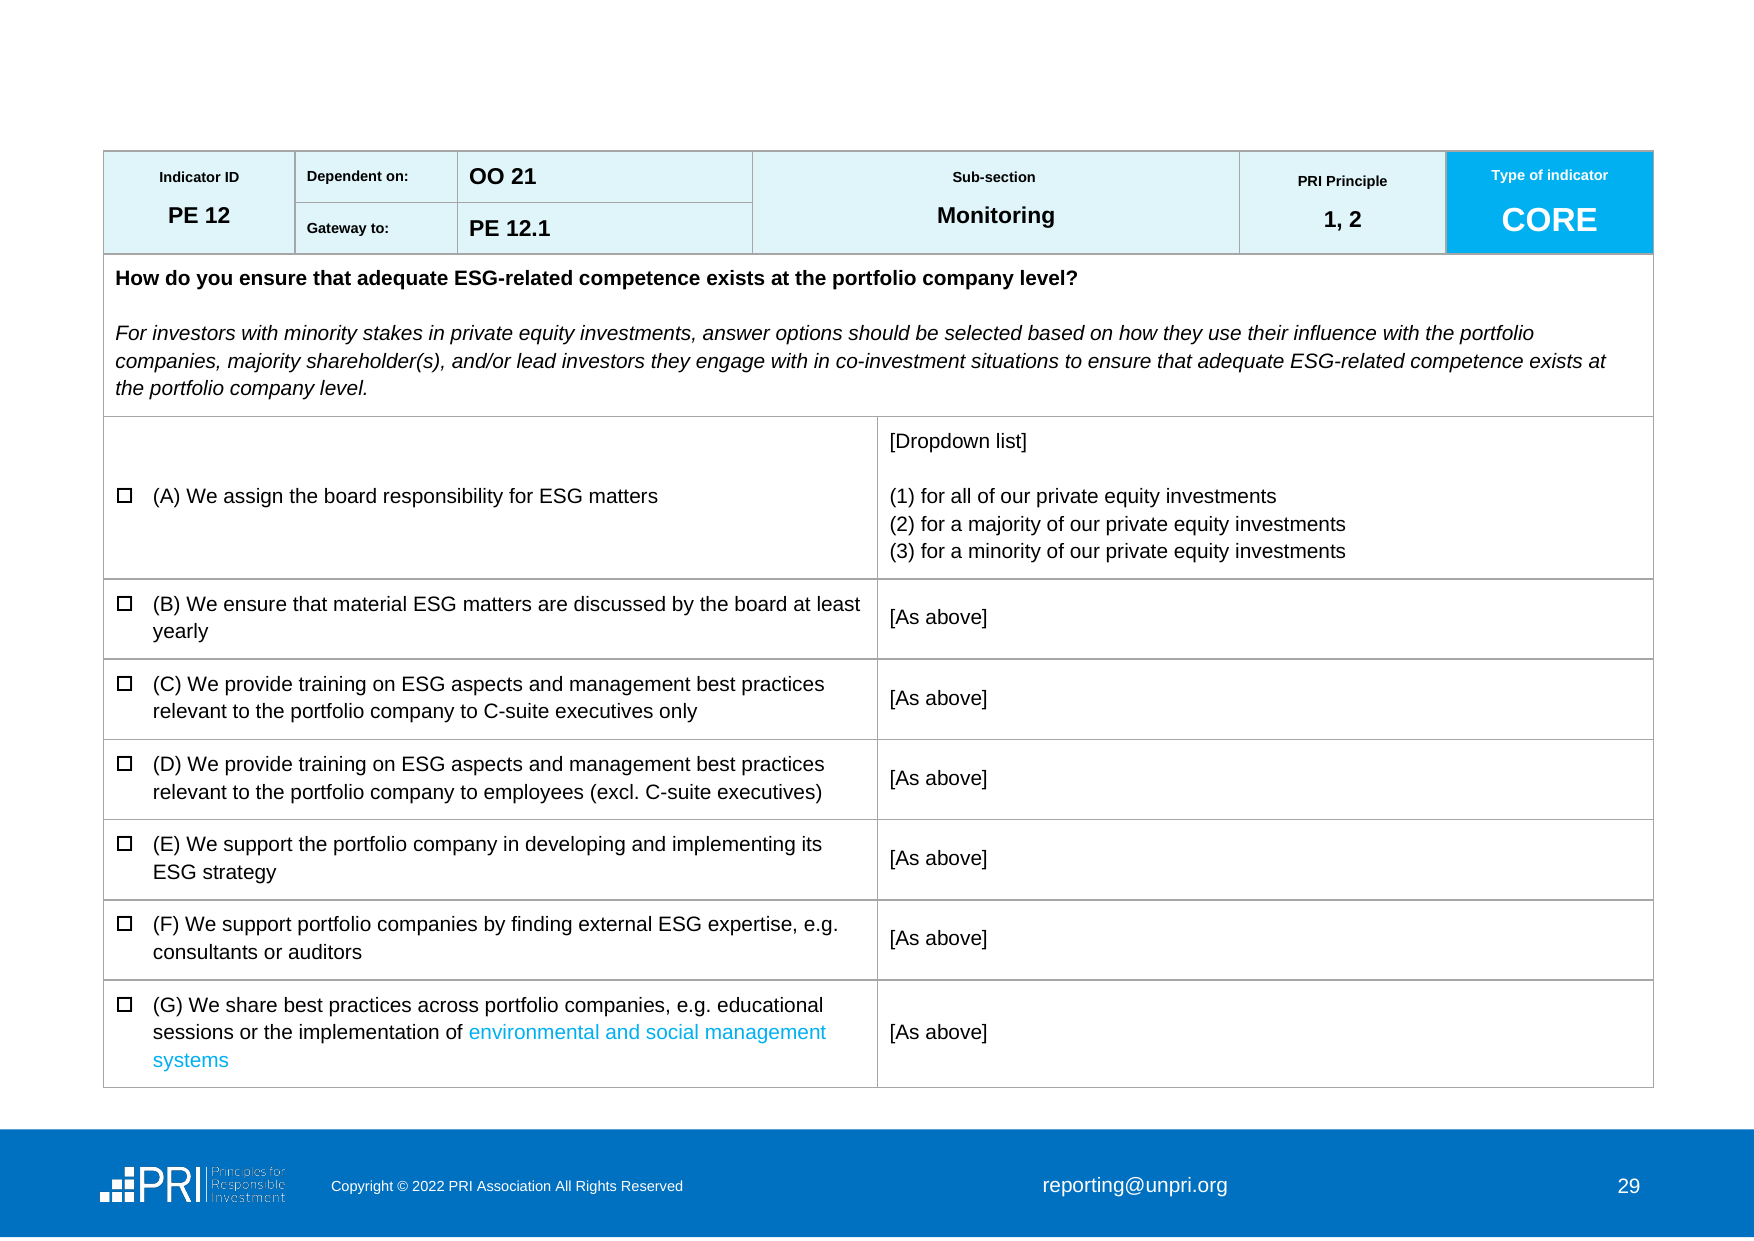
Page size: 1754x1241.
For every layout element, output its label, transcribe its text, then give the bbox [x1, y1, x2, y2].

table_cell [As above] [878, 580, 1653, 658]
table_cell [As above] [878, 740, 1653, 819]
table_cell [Dropdown list] (1) for all of our private equity investments (2) for a majority of our private equity investments (3) for a minority of our private equity investments [878, 417, 1653, 578]
table_cell (E) We support the portfolio company in developing and implementing its ESG strategy [104, 820, 877, 899]
table_header PRI Principle 1, 2 [1240, 152, 1445, 253]
table_cell [As above] [878, 660, 1653, 738]
table_cell (F) We support portfolio companies by finding external ESG expertise, e.g. consultants or auditors [104, 901, 877, 979]
table_cell (C) We provide training on ESG aspects and management best practices relevant to the portfolio company to C-suite executives only [104, 660, 877, 738]
table_header Indicator ID PE 12 [104, 152, 294, 253]
table_header Type of indicator CORE [1447, 152, 1653, 253]
table_cell [As above] [878, 820, 1653, 899]
table_cell Gateway to: [296, 203, 457, 253]
table_cell [As above] [878, 901, 1653, 979]
table_cell How do you ensure that adequate ESG-related competence exists at the portfolio company level? For investors with minority stakes in private equity investments, answer options should be selected based on how they use their influence with the portfolio companies, majority shareholder(s), and/or lead investors they engage with in co-investment situations to ensure that adequate ESG-related competence exists at the portfolio company level. [104, 255, 1653, 416]
table_cell (A) We assign the board responsibility for ESG matters [104, 417, 877, 578]
table_cell (G) We share best practices across portfolio companies, e.g. educational sessions or the implementation of environmental and social management systems [104, 981, 877, 1087]
table_cell [As above] [878, 981, 1653, 1087]
picture [97, 1163, 287, 1205]
table_cell PE 12.1 [458, 203, 752, 253]
table_cell (B) We ensure that material ESG matters are discussed by the board at least yearly [104, 580, 877, 658]
table_header OO 21 [458, 152, 752, 201]
table_header Dependent on: [296, 152, 457, 201]
table_header Sub-section Monitoring [753, 152, 1239, 253]
table_cell (D) We provide training on ESG aspects and management best practices relevant to the portfolio company to employees (excl. C-suite executives) [104, 740, 877, 819]
